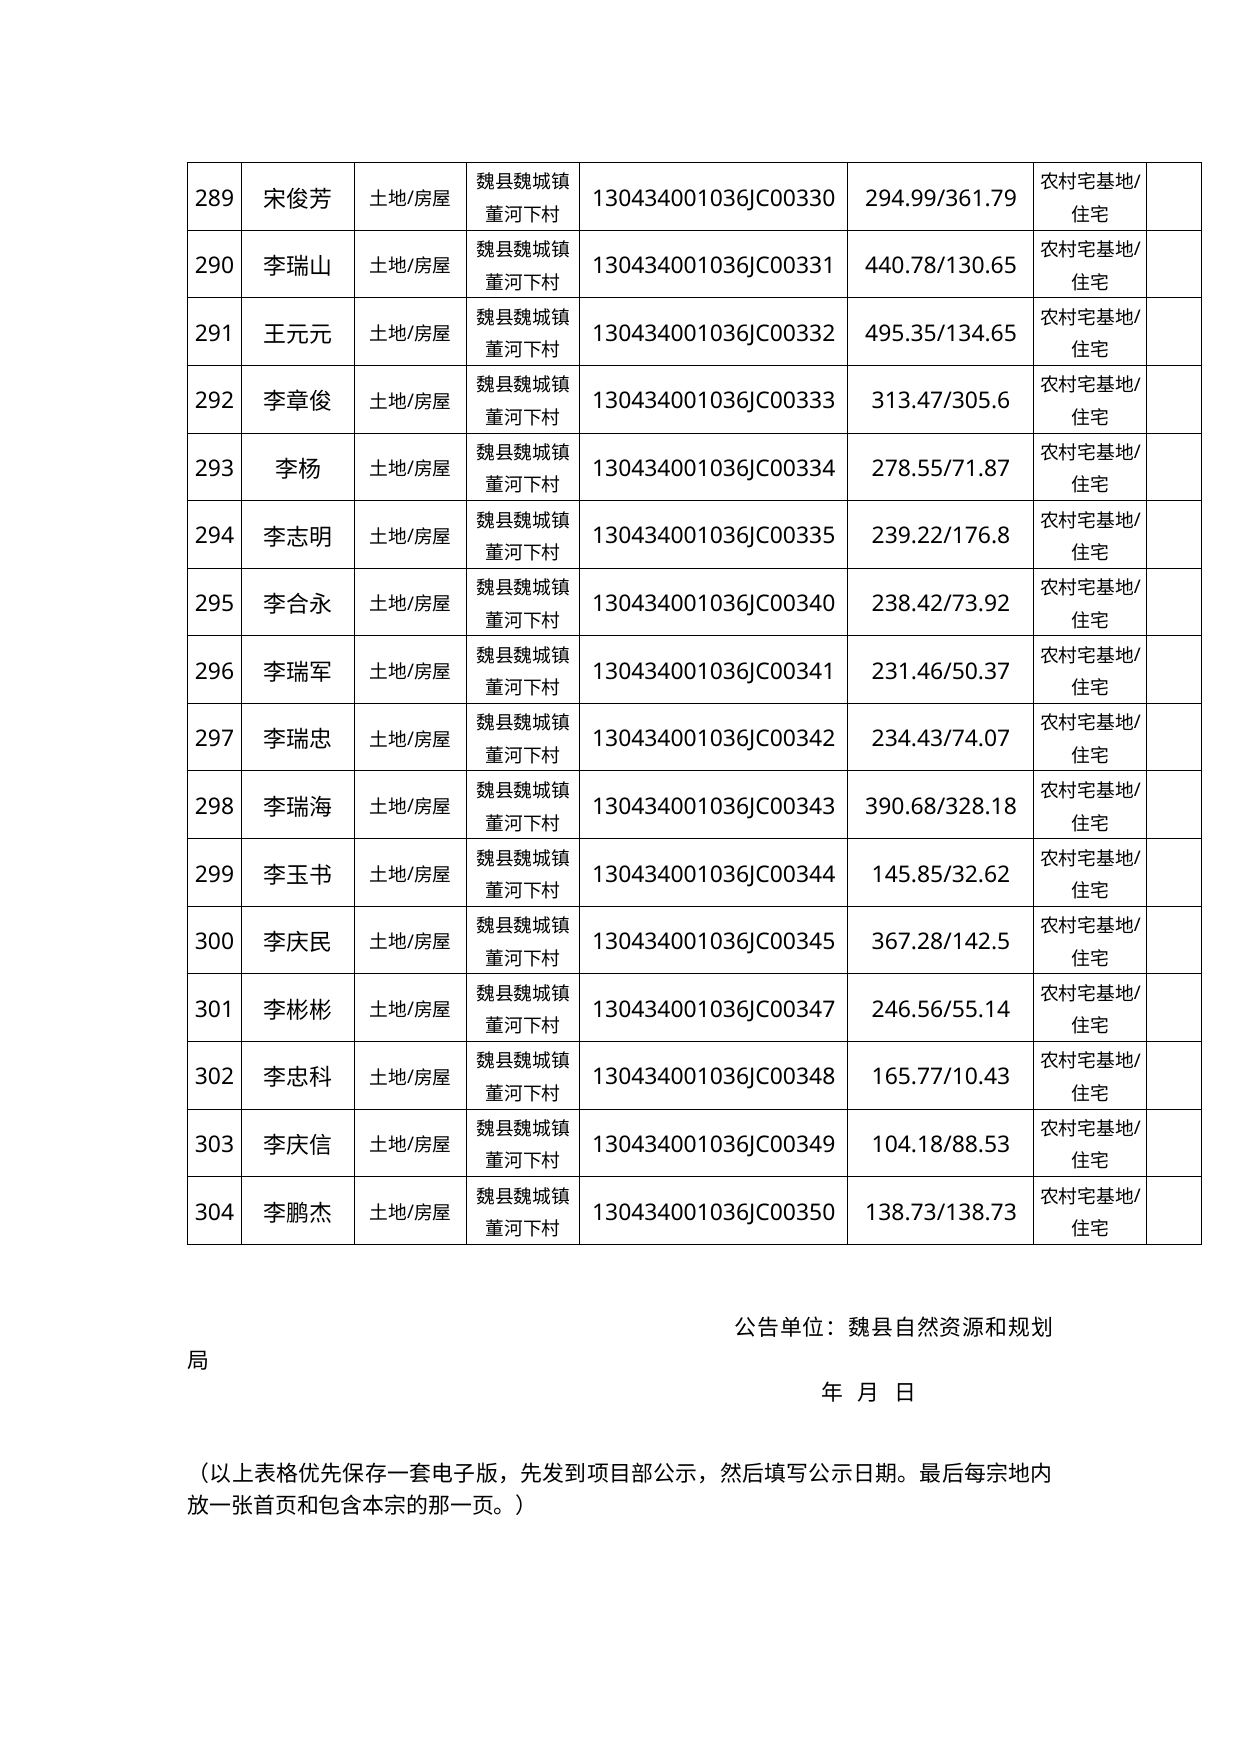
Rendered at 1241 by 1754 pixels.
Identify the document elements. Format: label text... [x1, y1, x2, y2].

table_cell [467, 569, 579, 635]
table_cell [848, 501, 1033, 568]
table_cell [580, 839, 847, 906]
table_cell 290 [188, 231, 241, 297]
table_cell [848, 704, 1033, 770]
table_cell 李章俊 [242, 366, 354, 432]
text 公告单位：魏县自然资源和规划局 [187, 1310, 1053, 1375]
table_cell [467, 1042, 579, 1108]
table_cell 农村宅基地/住宅 [1034, 366, 1146, 432]
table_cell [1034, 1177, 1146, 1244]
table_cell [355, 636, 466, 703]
table_cell 土地/房屋 [355, 298, 466, 365]
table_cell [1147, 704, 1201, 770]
table_cell 291 [188, 298, 241, 365]
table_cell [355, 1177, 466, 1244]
table_cell 土地/房屋 [355, 163, 466, 229]
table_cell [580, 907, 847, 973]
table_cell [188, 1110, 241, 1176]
table_cell 130434001036JC00333 [580, 366, 847, 432]
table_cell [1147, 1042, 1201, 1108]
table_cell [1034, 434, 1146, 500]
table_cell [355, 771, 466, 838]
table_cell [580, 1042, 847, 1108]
table_cell [1147, 163, 1201, 229]
table_cell 130434001036JC00332 [580, 298, 847, 365]
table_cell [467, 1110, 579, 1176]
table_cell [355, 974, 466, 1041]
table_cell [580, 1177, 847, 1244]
table_cell 土地/房屋 [355, 231, 466, 297]
table_cell 130434001036JC00330 [580, 163, 847, 229]
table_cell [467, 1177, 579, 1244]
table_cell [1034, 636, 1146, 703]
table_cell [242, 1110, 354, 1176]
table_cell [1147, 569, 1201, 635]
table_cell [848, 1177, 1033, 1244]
table_cell 魏县魏城镇董河下村 [467, 163, 579, 229]
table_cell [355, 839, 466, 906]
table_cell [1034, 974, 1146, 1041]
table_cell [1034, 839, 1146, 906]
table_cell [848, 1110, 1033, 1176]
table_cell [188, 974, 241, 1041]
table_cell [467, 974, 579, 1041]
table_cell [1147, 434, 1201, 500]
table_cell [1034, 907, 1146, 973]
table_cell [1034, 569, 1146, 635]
table_cell 农村宅基地/住宅 [1034, 298, 1146, 365]
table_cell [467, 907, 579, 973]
text 年 月 日 [187, 1375, 1053, 1407]
table_cell 313.47/305.6 [848, 366, 1033, 432]
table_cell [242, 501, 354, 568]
table_cell [1147, 231, 1201, 297]
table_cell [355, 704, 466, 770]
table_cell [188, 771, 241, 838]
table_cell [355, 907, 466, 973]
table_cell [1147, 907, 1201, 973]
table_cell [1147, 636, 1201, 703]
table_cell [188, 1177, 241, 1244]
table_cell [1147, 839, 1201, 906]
table_cell 宋俊芳 [242, 163, 354, 229]
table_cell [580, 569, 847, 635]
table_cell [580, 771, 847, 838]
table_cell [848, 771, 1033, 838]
table_cell 农村宅基地/住宅 [1034, 163, 1146, 229]
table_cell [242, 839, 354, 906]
table_cell 293 [188, 434, 241, 500]
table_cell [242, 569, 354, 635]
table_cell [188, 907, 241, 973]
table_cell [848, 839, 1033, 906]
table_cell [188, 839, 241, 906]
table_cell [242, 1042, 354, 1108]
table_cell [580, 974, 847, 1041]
table_cell 魏县魏城镇董河下村 [467, 298, 579, 365]
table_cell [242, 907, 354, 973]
table_cell 294.99/361.79 [848, 163, 1033, 229]
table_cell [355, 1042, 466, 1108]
text （以上表格优先保存一套电子版，先发到项目部公示，然后填写公示日期。最后每宗地内放一张首页和包含本宗的那一页。） [187, 1456, 1053, 1521]
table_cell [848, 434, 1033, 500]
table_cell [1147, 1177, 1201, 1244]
table_cell 李杨 [242, 434, 354, 500]
table_cell 魏县魏城镇董河下村 [467, 366, 579, 432]
table_cell 130434001036JC00334 [580, 434, 847, 500]
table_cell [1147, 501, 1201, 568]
table_cell 魏县魏城镇董河下村 [467, 231, 579, 297]
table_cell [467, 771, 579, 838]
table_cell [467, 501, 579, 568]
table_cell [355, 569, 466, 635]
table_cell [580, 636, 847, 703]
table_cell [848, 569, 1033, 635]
table_cell 289 [188, 163, 241, 229]
table_cell 李瑞山 [242, 231, 354, 297]
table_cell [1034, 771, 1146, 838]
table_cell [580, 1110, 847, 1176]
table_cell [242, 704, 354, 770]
table_cell 王元元 [242, 298, 354, 365]
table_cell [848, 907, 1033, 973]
table_cell 农村宅基地/住宅 [1034, 231, 1146, 297]
table_cell 土地/房屋 [355, 366, 466, 432]
table_cell 495.35/134.65 [848, 298, 1033, 365]
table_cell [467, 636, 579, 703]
table_cell 292 [188, 366, 241, 432]
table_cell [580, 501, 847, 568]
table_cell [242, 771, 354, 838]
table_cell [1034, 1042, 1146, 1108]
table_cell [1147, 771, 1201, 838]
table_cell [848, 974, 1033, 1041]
table_cell 130434001036JC00331 [580, 231, 847, 297]
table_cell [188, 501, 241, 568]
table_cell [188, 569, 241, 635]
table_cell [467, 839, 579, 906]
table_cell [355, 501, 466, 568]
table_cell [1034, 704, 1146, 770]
table_cell 440.78/130.65 [848, 231, 1033, 297]
table_cell 土地/房屋 [355, 434, 466, 500]
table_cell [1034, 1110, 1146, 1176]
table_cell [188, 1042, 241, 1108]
table_cell [1147, 298, 1201, 365]
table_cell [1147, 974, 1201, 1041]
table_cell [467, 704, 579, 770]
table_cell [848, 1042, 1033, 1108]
table_cell [1147, 366, 1201, 432]
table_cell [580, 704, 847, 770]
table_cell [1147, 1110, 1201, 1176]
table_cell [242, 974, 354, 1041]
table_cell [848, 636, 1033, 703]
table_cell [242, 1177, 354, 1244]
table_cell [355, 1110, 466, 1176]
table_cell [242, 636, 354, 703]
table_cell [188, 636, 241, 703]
table_cell 魏县魏城镇董河下村 [467, 434, 579, 500]
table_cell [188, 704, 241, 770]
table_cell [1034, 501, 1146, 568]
